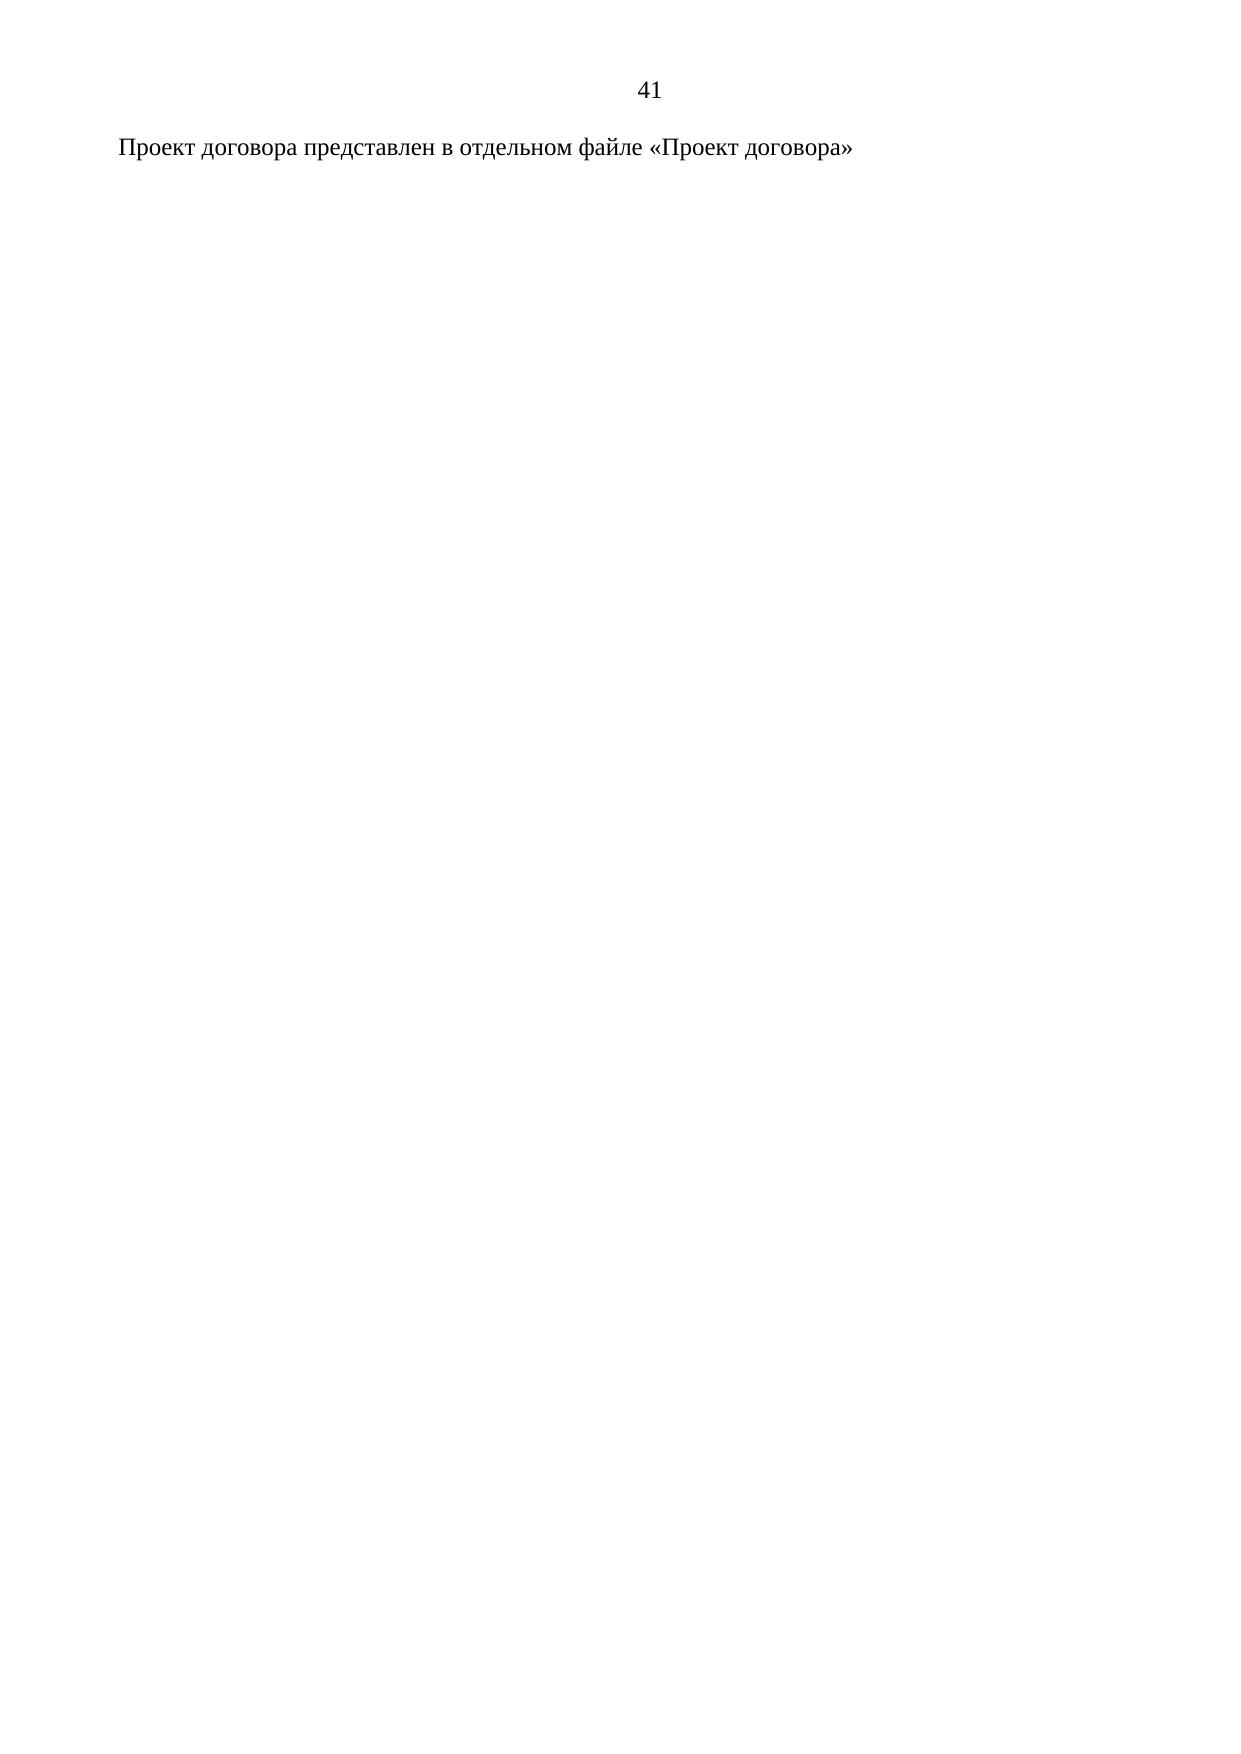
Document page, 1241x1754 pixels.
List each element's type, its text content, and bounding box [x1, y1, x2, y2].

text Проект договора представлен в отдельном файле «Проект договора» [118, 132, 1181, 161]
